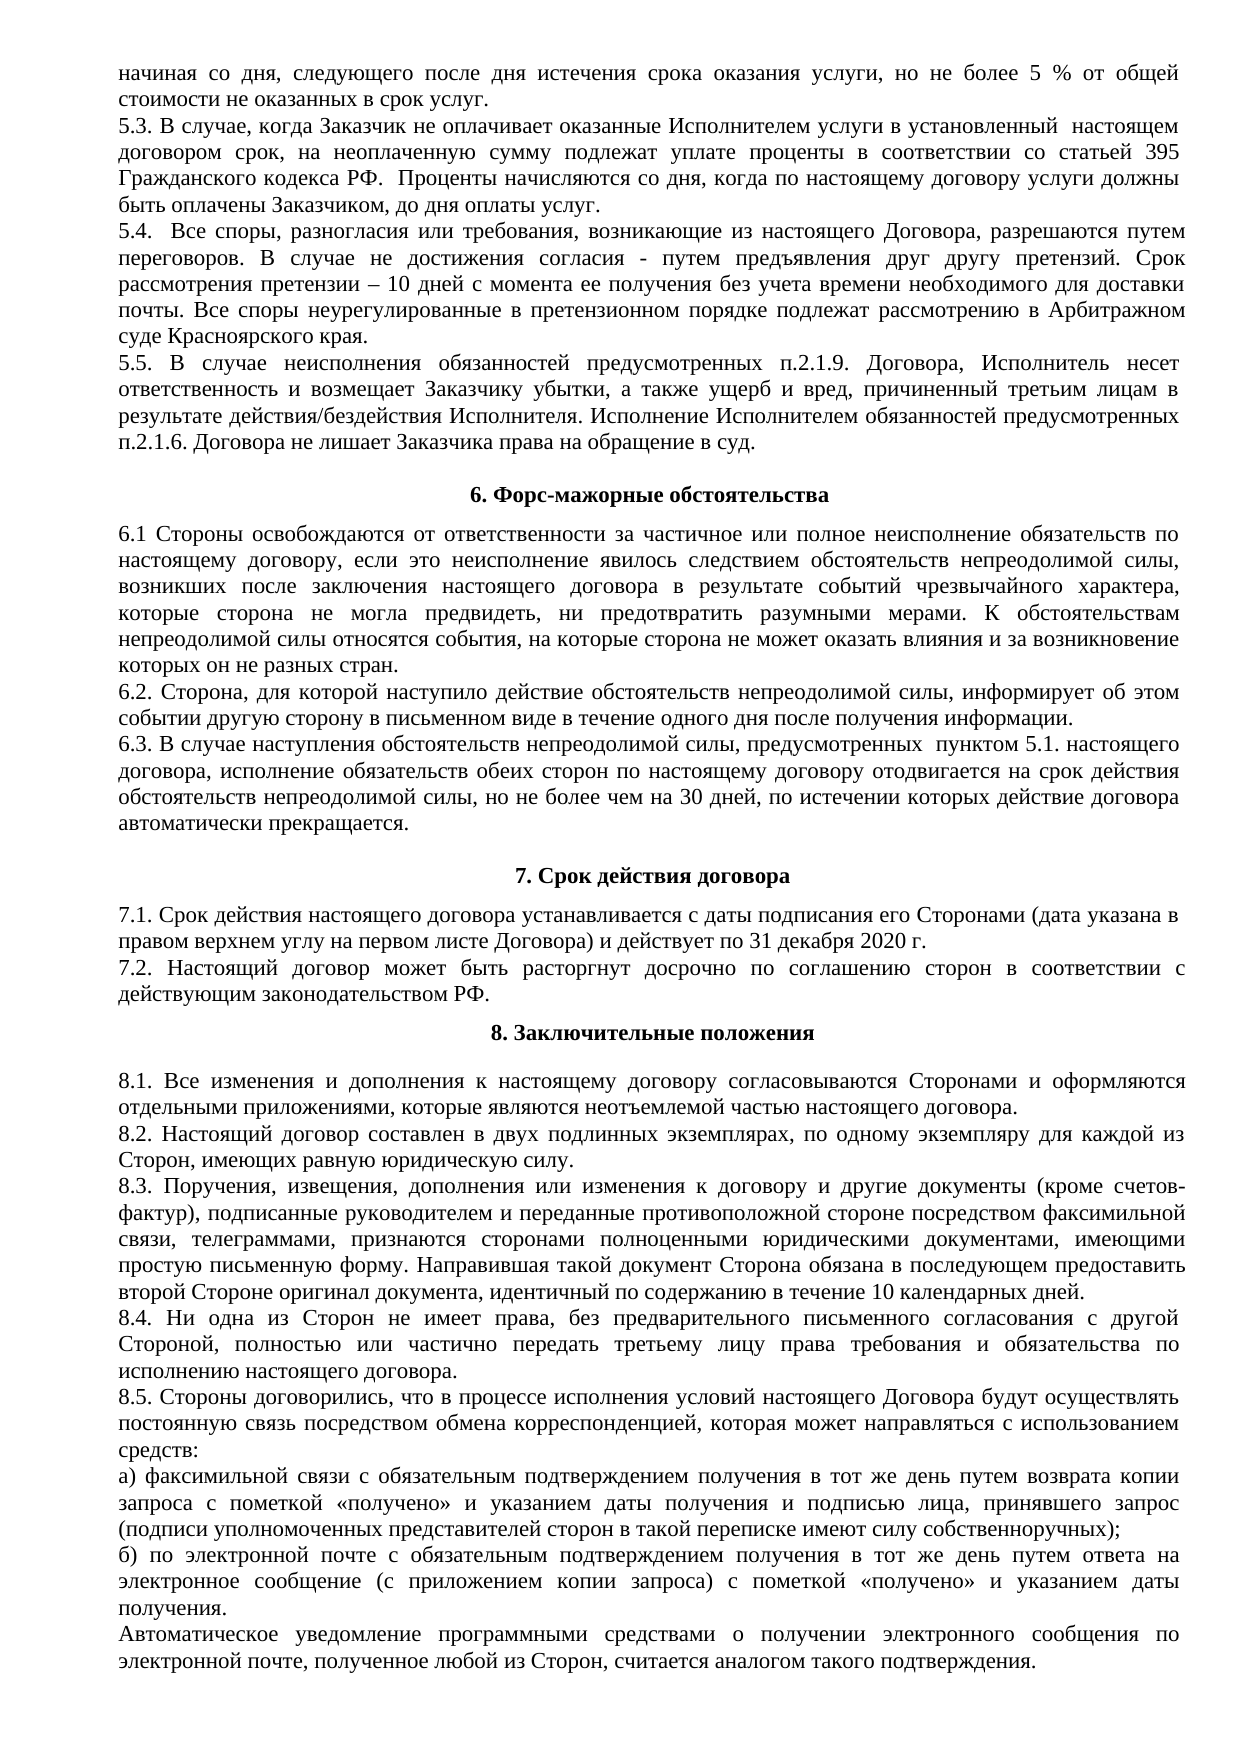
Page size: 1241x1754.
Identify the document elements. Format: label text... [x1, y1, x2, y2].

text 8.2. Настоящий договор составлен в двух подлинных экземплярах, по одному экземпляру для каждой из Сторон, имеющих равную юридическую силу. [118, 1119, 1187, 1172]
text 8. Заключительные положения [118, 1019, 1187, 1045]
text 7. Срок действия договора [118, 862, 1187, 888]
text 8.3. Поручения, извещения, дополнения или изменения к договору и другие документы (кроме счетов-фактур), подписанные руководителем и переданные противоположной стороне посредством факсимильной связи, телеграммами, признаются сторонами полноценными юридическими документами, имеющими простую письменную форму. Направившая такой документ Сторона обязана в последующем предоставить второй Стороне оригинал документа, идентичный по содержанию в течение 10 календарных дней. [118, 1172, 1187, 1304]
text 8.5. Стороны договорились, что в процессе исполнения условий настоящего Договора будут осуществлять постоянную связь посредством обмена корреспонденцией, которая может направляться с использованием средств: [118, 1383, 1181, 1462]
list 6. Форс-мажорные обстоятельства [118, 481, 1181, 507]
text 8.1. Все изменения и дополнения к настоящему договору согласовываются Сторонами и оформляются отдельными приложениями, которые являются неотъемлемой частью настоящего договора. [118, 1067, 1187, 1119]
text 5.5. В случае неисполнения обязанностей предусмотренных п.2.1.9. Договора, Исполнитель несет ответственность и возмещает Заказчику убытки, а также ущерб и вред, причиненный третьим лицам в результате действия/бездействия Исполнителя. Исполнение Исполнителем обязанностей предусмотренных п.2.1.6. Договора не лишает Заказчика права на обращение в суд. [118, 349, 1181, 454]
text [118, 59, 1181, 112]
text 5.4. Все споры, разногласия или требования, возникающие из настоящего Договора, разрешаются путем переговоров. В случае не достижения согласия - путем предъявления друг другу претензий. Срок рассмотрения претензии – 10 дней с момента ее получения без учета времени необходимого для доставки почты. Все споры неурегулированные в претензионном порядке подлежат рассмотрению в Арбитражном суде Красноярского края. [118, 217, 1187, 349]
text б) по электронной почте с обязательным подтверждением получения в тот же день путем ответа на электронное сообщение (с приложением копии запроса) с пометкой «получено» и указанием даты получения. [118, 1541, 1181, 1620]
text 7.2. Настоящий договор может быть расторгнут досрочно по соглашению сторон в соответствии с действующим законодательством РФ. [118, 954, 1187, 1006]
text 6.2. Сторона, для которой наступило действие обстоятельств непреодолимой силы, информирует об этом событии другую сторону в письменном виде в течение одного дня после получения информации. [118, 678, 1181, 730]
text 5.3. В случае, когда Заказчик не оплачивает оказанные Исполнителем услуги в установленный настоящем договором срок, на неоплаченную сумму подлежат уплате проценты в соответствии со статьей 395 Гражданского кодекса РФ. Проценты начисляются со дня, когда по настоящему договору услуги должны быть оплачены Заказчиком, до дня оплаты услуг. [118, 112, 1181, 217]
text Автоматическое уведомление программными средствами о получении электронного сообщения по электронной почте, полученное любой из Сторон, считается аналогом такого подтверждения. [118, 1620, 1181, 1673]
list 7.1. Срок действия настоящего договора устанавливается с даты подписания его Сторонами (дата указана в правом верхнем углу на первом листе Договора) и действует по 31 декабря 2020 г. [118, 901, 1181, 954]
text 6.3. В случае наступления обстоятельств непреодолимой силы, предусмотренных пунктом 5.1. настоящего договора, исполнение обязательств обеих сторон по настоящему договору отодвигается на срок действия обстоятельств непреодолимой силы, но не более чем на 30 дней, по истечении которых действие договора автоматически прекращается. [118, 730, 1181, 836]
text 8.4. Ни одна из Сторон не имеет права, без предварительного письменного согласования с другой Стороной, полностью или частично передать третьему лицу права требования и обязательства по исполнению настоящего договора. [118, 1304, 1181, 1383]
text а) факсимильной связи с обязательным подтверждением получения в тот же день путем возврата копии запроса с пометкой «получено» и указанием даты получения и подписью лица, принявшего запрос (подписи уполномоченных представителей сторон в такой переписке имеют силу собственноручных); [118, 1462, 1181, 1541]
text 6.1 Стороны освобождаются от ответственности за частичное или полное неисполнение обязательств по настоящему договору, если это неисполнение явилось следствием обстоятельств непреодолимой силы, возникших после заключения настоящего договора в результате событий чрезвычайного характера, которые сторона не могла предвидеть, ни предотвратить разумными мерами. К обстоятельствам непреодолимой силы относятся события, на которые сторона не может оказать влияния и за возникновение которых он не разных стран. [118, 519, 1181, 678]
